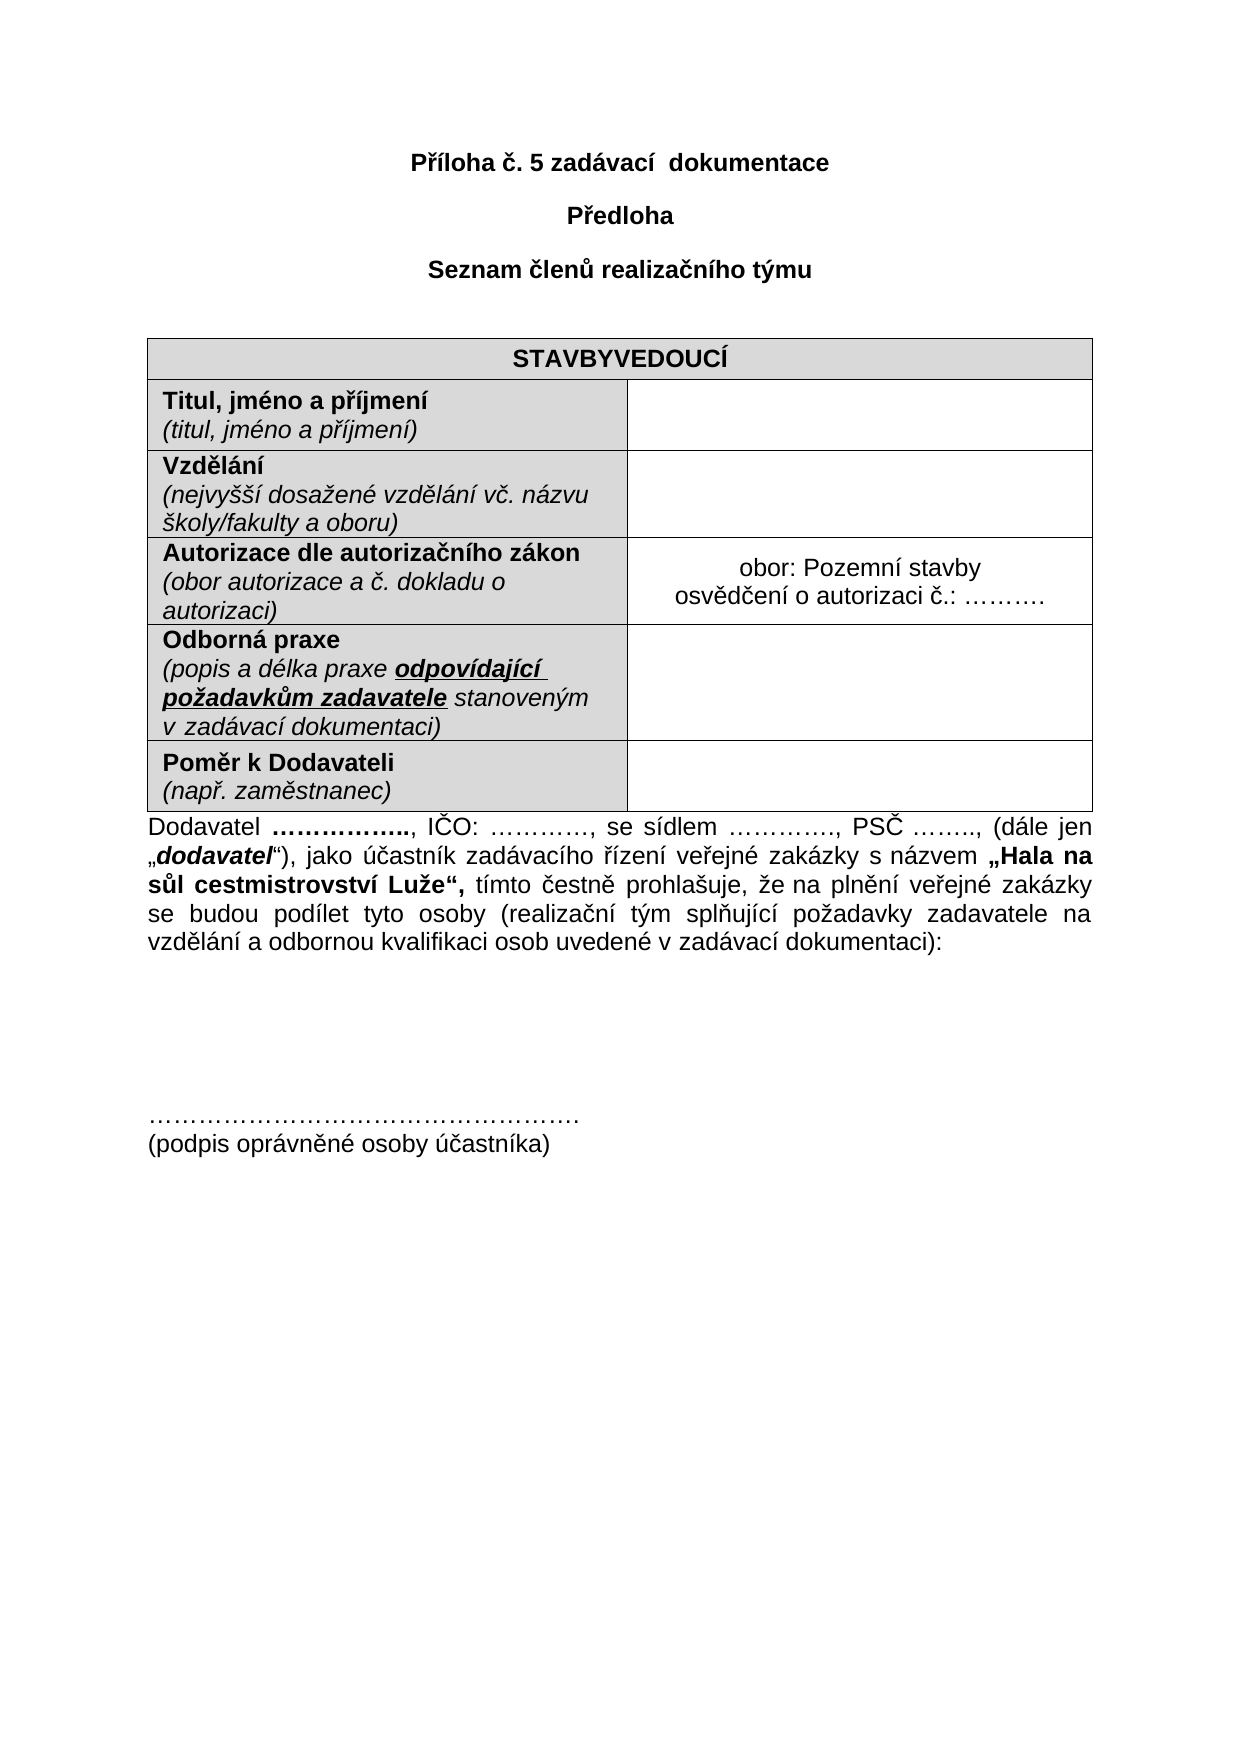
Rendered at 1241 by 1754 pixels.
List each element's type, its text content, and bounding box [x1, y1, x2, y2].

table_cell [628, 380, 1092, 450]
table_cell [628, 451, 1092, 537]
text Dodavatel …………….., IČO: …………, se sídlem …………., PSČ …….., (dále jen „dodavatel“), jako účastník zadávacího řízení veřejné zakázky s názvem „Hala na sůl cestmistrovství Luže“, tímto čestně prohlašuje, že na plnění veřejné zakázky se budou podílet tyto osoby (realizační tým splňující požadavky zadavatele na vzdělání a odbornou kvalifikaci osob uvedené v zadávací dokumentaci): [148, 812, 1093, 956]
text Seznam členů realizačního týmu [148, 255, 1093, 284]
text ……………………………………………. [148, 1100, 1093, 1128]
text Příloha č. 5 zadávací dokumentace [148, 148, 1093, 176]
table_cell Autorizace dle autorizačního zákon (obor autorizace a č. dokladu o autorizaci) [148, 538, 627, 624]
text (podpis oprávněné osoby účastníka) [148, 1128, 1093, 1157]
table_cell [628, 625, 1092, 740]
table_cell Poměr k Dodavateli (např. zaměstnanec) [148, 741, 627, 811]
table_cell obor: Pozemní stavby osvědčení o autorizaci č.: ………. [628, 538, 1092, 624]
table_header Stavbyvedoucí [148, 339, 1092, 379]
table_cell Vzdělání (nejvyšší dosažené vzdělání vč. názvu školy/fakulty a oboru) [148, 451, 627, 537]
table_cell [628, 741, 1092, 811]
text Předloha [148, 201, 1093, 230]
table_cell Odborná praxe (popis a délka praxe odpovídající požadavkům zadavatele stanoveným v zadávací dokumentaci) [148, 625, 627, 740]
table_cell Titul, jméno a příjmení (titul, jméno a příjmení) [148, 380, 627, 450]
